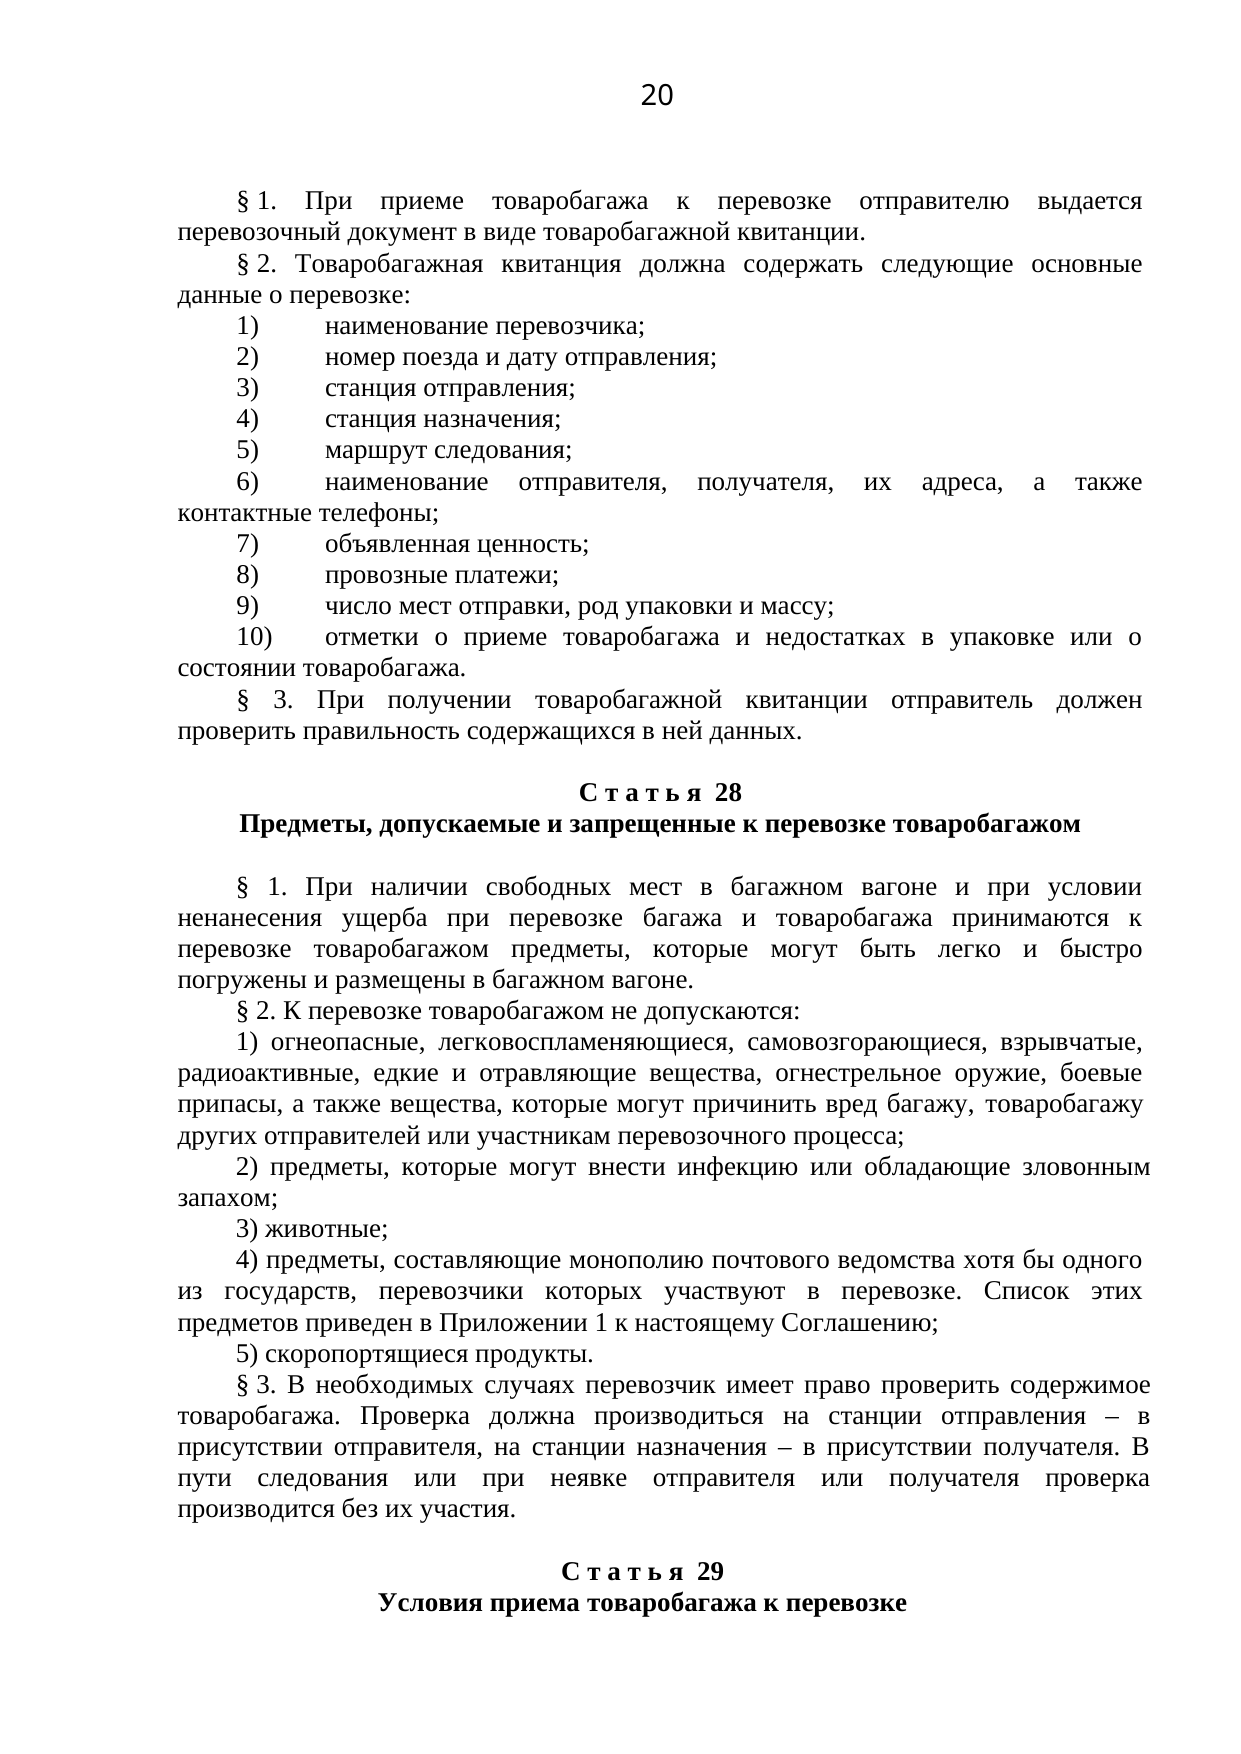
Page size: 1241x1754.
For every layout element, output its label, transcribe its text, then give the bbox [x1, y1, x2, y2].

text 2) предметы, которые могут внести инфекцию или обладающие зловонным запахом; [177, 1150, 1152, 1212]
text § 3. В необходимых случаях перевозчик имеет право проверить содержимое товаробагажа. Проверка должна производиться на станции отправления – в присутствии отправителя, на станции назначения – в присутствии получателя. В пути следования или при неявке отправителя или получателя проверка производится без их участия. [177, 1368, 1152, 1524]
text 10) отметки о приеме товаробагажа и недостатках в упаковке или о состоянии товаробагажа. [177, 620, 1143, 683]
text 5) скоропортящиеся продукты. [177, 1337, 1143, 1368]
text § 2. Товаробагажная квитанция должна содержать следующие основные данные о перевозке: [177, 247, 1143, 309]
text § 1. При приеме товаробагажа к перевозке отправителю выдается перевозочный документ в виде товаробагажной квитанции. [177, 184, 1143, 247]
text 4) станция назначения; [177, 402, 1143, 433]
text § 3. При получении товаробагажной квитанции отправитель должен проверить правильность содержащихся в ней данных. [177, 683, 1143, 745]
text 4) предметы, составляющие монополию почтового ведомства хотя бы одного из государств, перевозчики которых участвуют в перевозке. Список этих предметов приведен в Приложении 1 к настоящему Соглашению; [177, 1243, 1143, 1337]
text 6) наименование отправителя, получателя, их адреса, а также контактные телефоны; [177, 465, 1143, 527]
text 7) объявленная ценность; [177, 527, 1143, 558]
subtitle С т а т ь я 29 [177, 1555, 1107, 1586]
text Предметы, допускаемые и запрещенные к перевозке товаробагажом [177, 807, 1143, 838]
text 5) маршрут следования; [177, 433, 1143, 465]
text Условия приема товаробагажа к перевозке [177, 1586, 1107, 1617]
text § 1. При наличии свободных мест в багажном вагоне и при условии ненанесения ущерба при перевозке багажа и товаробагажа принимаются к перевозке товаробагажом предметы, которые могут быть легко и быстро погружены и размещены в багажном вагоне. [177, 869, 1143, 994]
text 3) станция отправления; [177, 371, 1143, 402]
text § 2. К перевозке товаробагажом не допускаются: [177, 994, 1143, 1025]
text 1) огнеопасные, легковоспламеняющиеся, самовозгорающиеся, взрывчатые, радиоактивные, едкие и отравляющие вещества, огнестрельное оружие, боевые припасы, а также вещества, которые могут причинить вред багажу, товаробагажу других отправителей или участникам перевозочного процесса; [177, 1025, 1143, 1150]
text 9) число мест отправки, род упаковки и массу; [177, 589, 1143, 620]
text С т а т ь я 28 [177, 776, 1143, 807]
text 2) номер поезда и дату отправления; [177, 340, 1143, 371]
text 8) провозные платежи; [177, 558, 1143, 589]
text 3) животные; [177, 1212, 1152, 1243]
text 1) наименование перевозчика; [177, 309, 1143, 340]
